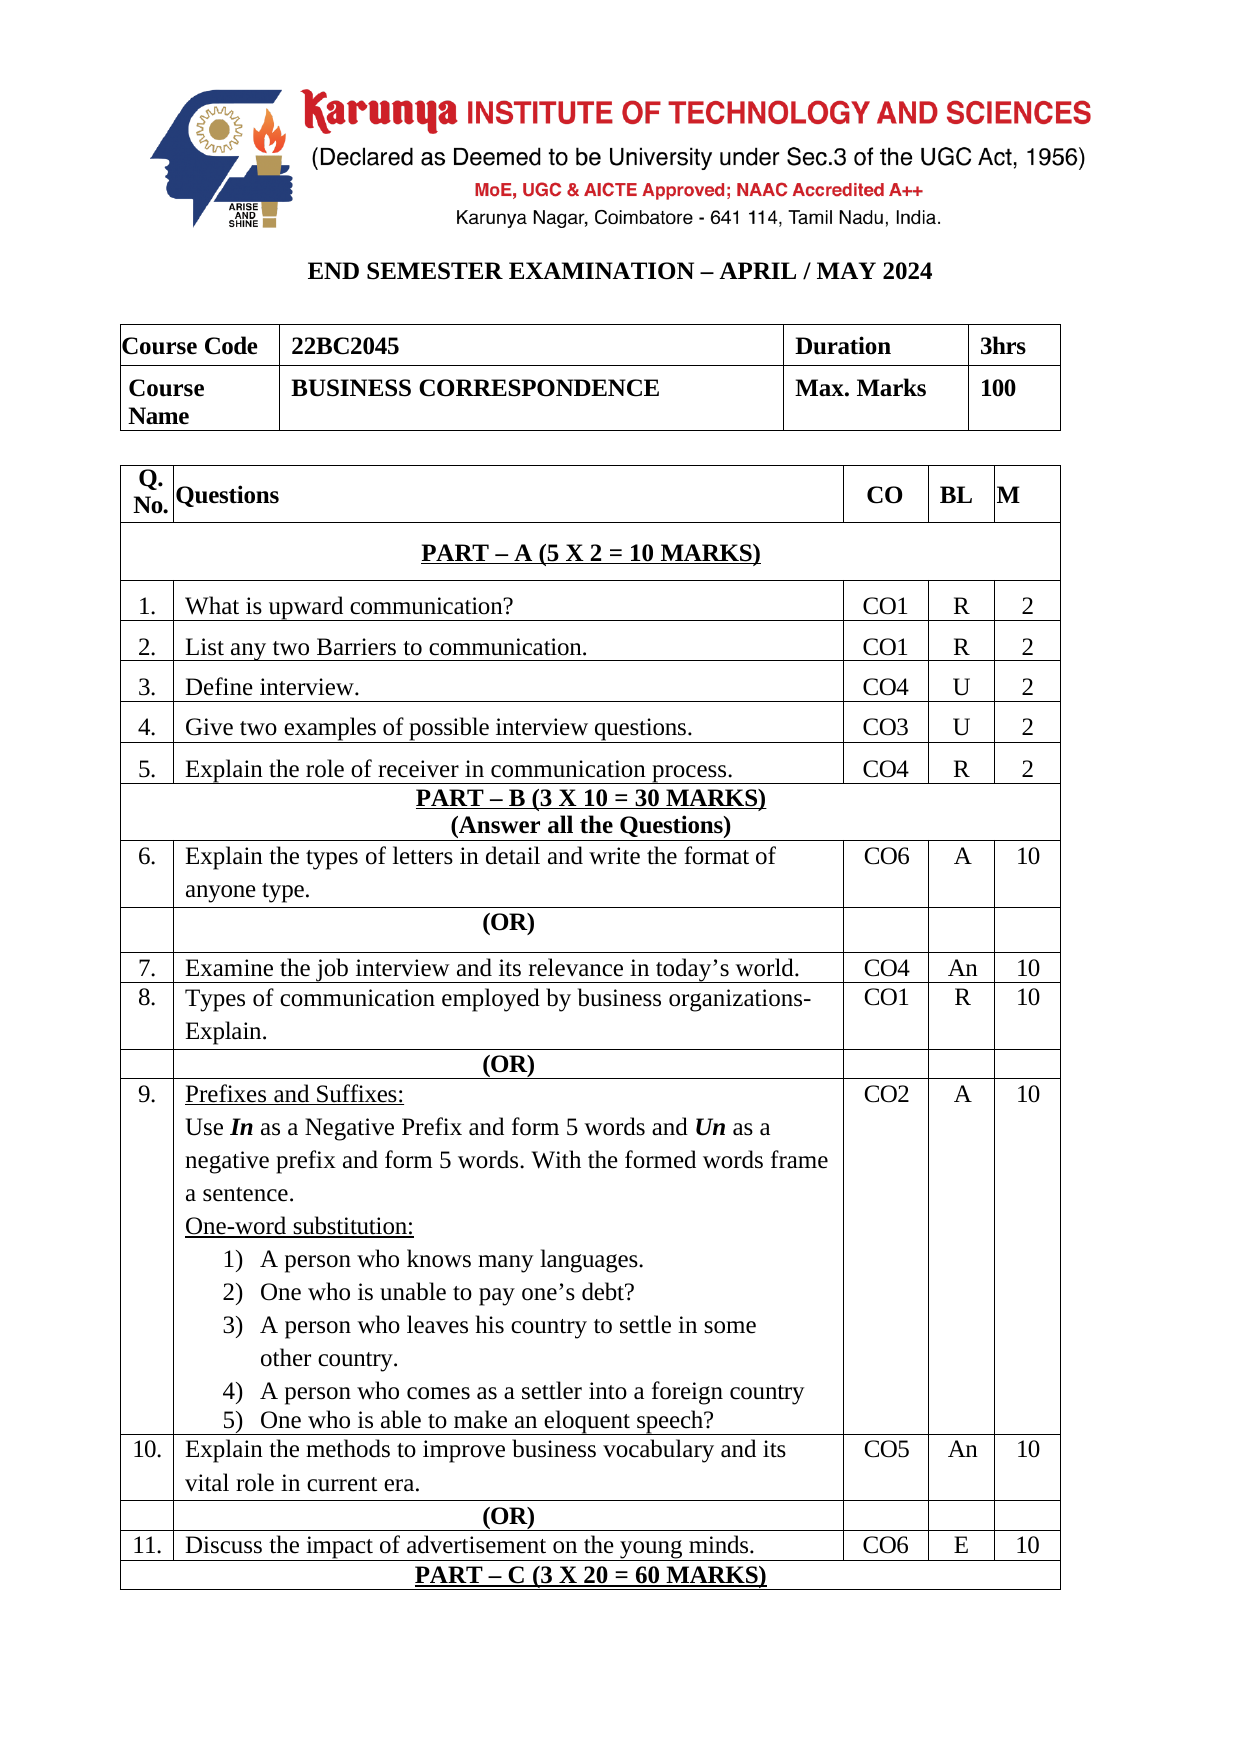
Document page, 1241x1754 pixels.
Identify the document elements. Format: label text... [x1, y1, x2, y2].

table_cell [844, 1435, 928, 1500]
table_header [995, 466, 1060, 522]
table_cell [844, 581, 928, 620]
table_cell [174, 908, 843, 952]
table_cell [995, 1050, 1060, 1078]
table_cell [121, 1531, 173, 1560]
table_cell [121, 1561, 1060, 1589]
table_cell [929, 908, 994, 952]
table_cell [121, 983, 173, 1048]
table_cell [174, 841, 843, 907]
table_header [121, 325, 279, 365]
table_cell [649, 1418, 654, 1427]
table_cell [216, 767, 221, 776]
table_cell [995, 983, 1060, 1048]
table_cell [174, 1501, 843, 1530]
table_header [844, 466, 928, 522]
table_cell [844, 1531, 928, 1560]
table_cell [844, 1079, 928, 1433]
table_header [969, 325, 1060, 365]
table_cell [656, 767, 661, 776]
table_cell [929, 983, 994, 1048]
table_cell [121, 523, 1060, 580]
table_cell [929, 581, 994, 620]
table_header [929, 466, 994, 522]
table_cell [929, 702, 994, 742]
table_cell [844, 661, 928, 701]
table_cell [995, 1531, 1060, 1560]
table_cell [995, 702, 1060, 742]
text END SEMESTER EXAMINATION – APRIL / MAY 2024 [150, 256, 1090, 285]
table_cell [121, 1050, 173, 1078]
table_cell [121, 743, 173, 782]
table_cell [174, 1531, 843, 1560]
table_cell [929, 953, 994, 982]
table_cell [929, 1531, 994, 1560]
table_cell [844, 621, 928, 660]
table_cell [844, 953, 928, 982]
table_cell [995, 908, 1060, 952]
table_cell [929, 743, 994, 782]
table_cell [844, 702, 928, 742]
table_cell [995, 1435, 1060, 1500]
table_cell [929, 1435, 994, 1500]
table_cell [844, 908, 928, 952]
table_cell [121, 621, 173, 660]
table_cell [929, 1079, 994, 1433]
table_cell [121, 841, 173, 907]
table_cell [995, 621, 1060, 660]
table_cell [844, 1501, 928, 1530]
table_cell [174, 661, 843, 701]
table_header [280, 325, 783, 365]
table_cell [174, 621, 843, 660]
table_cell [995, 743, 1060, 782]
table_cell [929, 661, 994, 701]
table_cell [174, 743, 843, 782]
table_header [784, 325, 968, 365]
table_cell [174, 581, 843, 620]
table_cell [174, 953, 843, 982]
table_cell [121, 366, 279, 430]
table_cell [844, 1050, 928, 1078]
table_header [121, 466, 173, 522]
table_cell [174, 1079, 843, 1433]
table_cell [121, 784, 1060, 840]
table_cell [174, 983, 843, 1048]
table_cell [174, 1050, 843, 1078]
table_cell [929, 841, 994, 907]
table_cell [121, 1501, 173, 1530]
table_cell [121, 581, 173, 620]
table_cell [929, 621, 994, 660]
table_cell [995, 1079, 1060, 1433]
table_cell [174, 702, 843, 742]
picture [150, 89, 1091, 228]
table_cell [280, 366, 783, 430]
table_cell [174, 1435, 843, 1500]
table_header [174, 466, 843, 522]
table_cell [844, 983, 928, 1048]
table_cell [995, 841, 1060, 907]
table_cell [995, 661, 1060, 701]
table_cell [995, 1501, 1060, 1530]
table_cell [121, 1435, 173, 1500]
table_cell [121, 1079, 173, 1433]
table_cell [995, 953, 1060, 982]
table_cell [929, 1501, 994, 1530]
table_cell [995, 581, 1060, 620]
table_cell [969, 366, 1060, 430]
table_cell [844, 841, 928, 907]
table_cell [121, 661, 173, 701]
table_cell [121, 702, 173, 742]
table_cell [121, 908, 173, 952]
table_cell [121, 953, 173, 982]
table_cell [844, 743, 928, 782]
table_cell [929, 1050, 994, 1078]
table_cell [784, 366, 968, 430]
